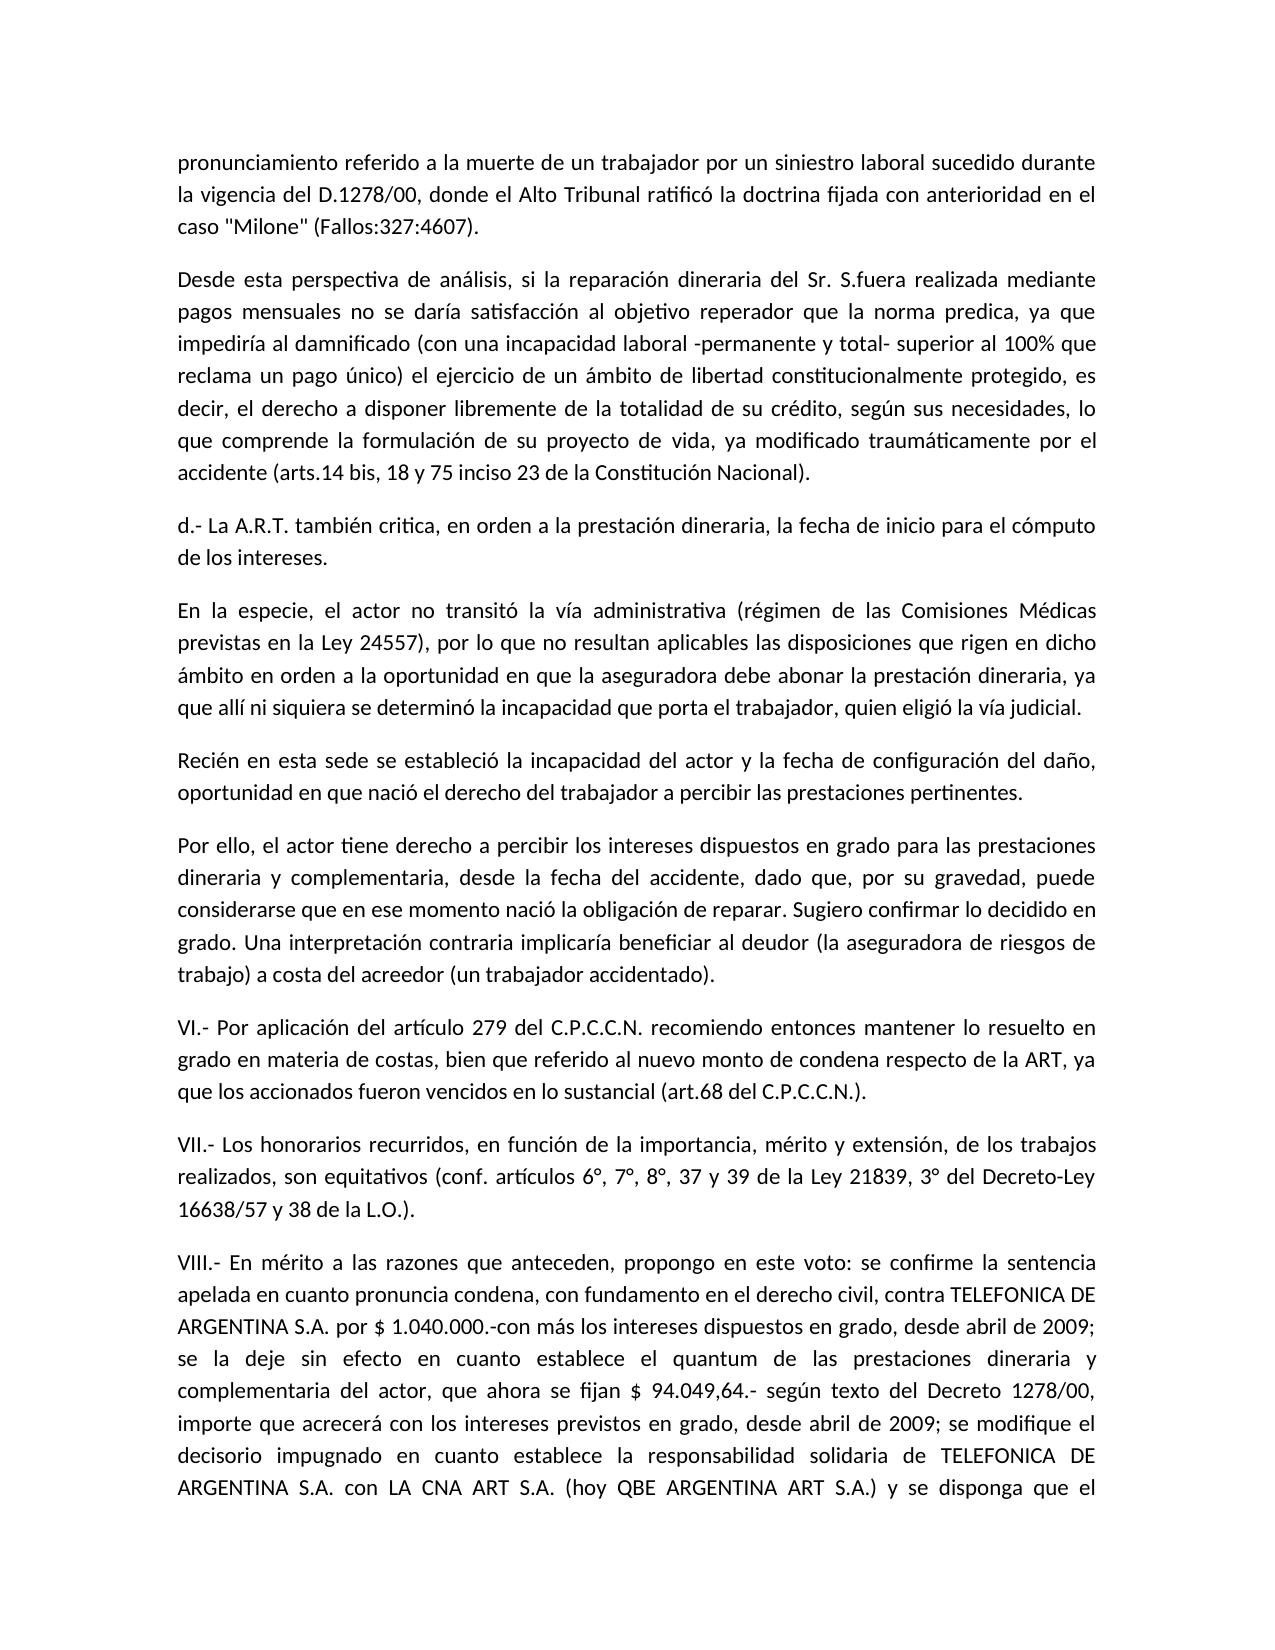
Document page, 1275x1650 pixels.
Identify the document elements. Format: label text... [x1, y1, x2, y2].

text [177, 148, 1098, 240]
text d.- La A.R.T. también critica, en orden a la prestación dineraria, la fecha de inicio para el cómputo de los intereses. [177, 511, 1098, 571]
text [177, 1248, 1098, 1501]
text Recién en esta sede se estableció la incapacidad del actor y la fecha de configuración del daño, oportunidad en que nació el derecho del trabajador a percibir las prestaciones pertinentes. [177, 746, 1098, 806]
text VII.- Los honorarios recurridos, en función de la importancia, mérito y extensión, de los trabajos realizados, son equitativos (conf. artículos 6°, 7°, 8°, 37 y 39 de la Ley 21839, 3° del Decreto-Ley 16638/57 y 38 de la L.O.). [177, 1130, 1098, 1223]
text VI.- Por aplicación del artículo 279 del C.P.C.C.N. recomiendo entonces mantener lo resuelto en grado en materia de costas, bien que referido al nuevo monto de condena respecto de la ART, ya que los accionados fueron vencidos en lo sustancial (art.68 del C.P.C.C.N.). [177, 1013, 1098, 1105]
text Desde esta perspectiva de análisis, si la reparación dineraria del Sr. S.fuera realizada mediante pagos mensuales no se daría satisfacción al objetivo reperador que la norma predica, ya que impediría al damnificado (con una incapacidad laboral -permanente y total- superior al 100% que reclama un pago único) el ejercicio de un ámbito de libertad constitucionalmente protegido, es decir, el derecho a disponer libremente de la totalidad de su crédito, según sus necesidades, lo que comprende la formulación de su proyecto de vida, ya modificado traumáticamente por el accidente (arts.14 bis, 18 y 75 inciso 23 de la Constitución Nacional). [177, 265, 1098, 486]
text Por ello, el actor tiene derecho a percibir los intereses dispuestos en grado para las prestaciones dineraria y complementaria, desde la fecha del accidente, dado que, por su gravedad, puede considerarse que en ese momento nació la obligación de reparar. Sugiero confirmar lo decidido en grado. Una interpretación contraria implicaría beneficiar al deudor (la aseguradora de riesgos de trabajo) a costa del acreedor (un trabajador accidentado). [177, 831, 1098, 988]
text En la especie, el actor no transitó la vía administrativa (régimen de las Comisiones Médicas previstas en la Ley 24557), por lo que no resultan aplicables las disposiciones que rigen en dicho ámbito en orden a la oportunidad en que la aseguradora debe abonar la prestación dineraria, ya que allí ni siquiera se determinó la incapacidad que porta el trabajador, quien eligió la vía judicial. [177, 596, 1098, 721]
